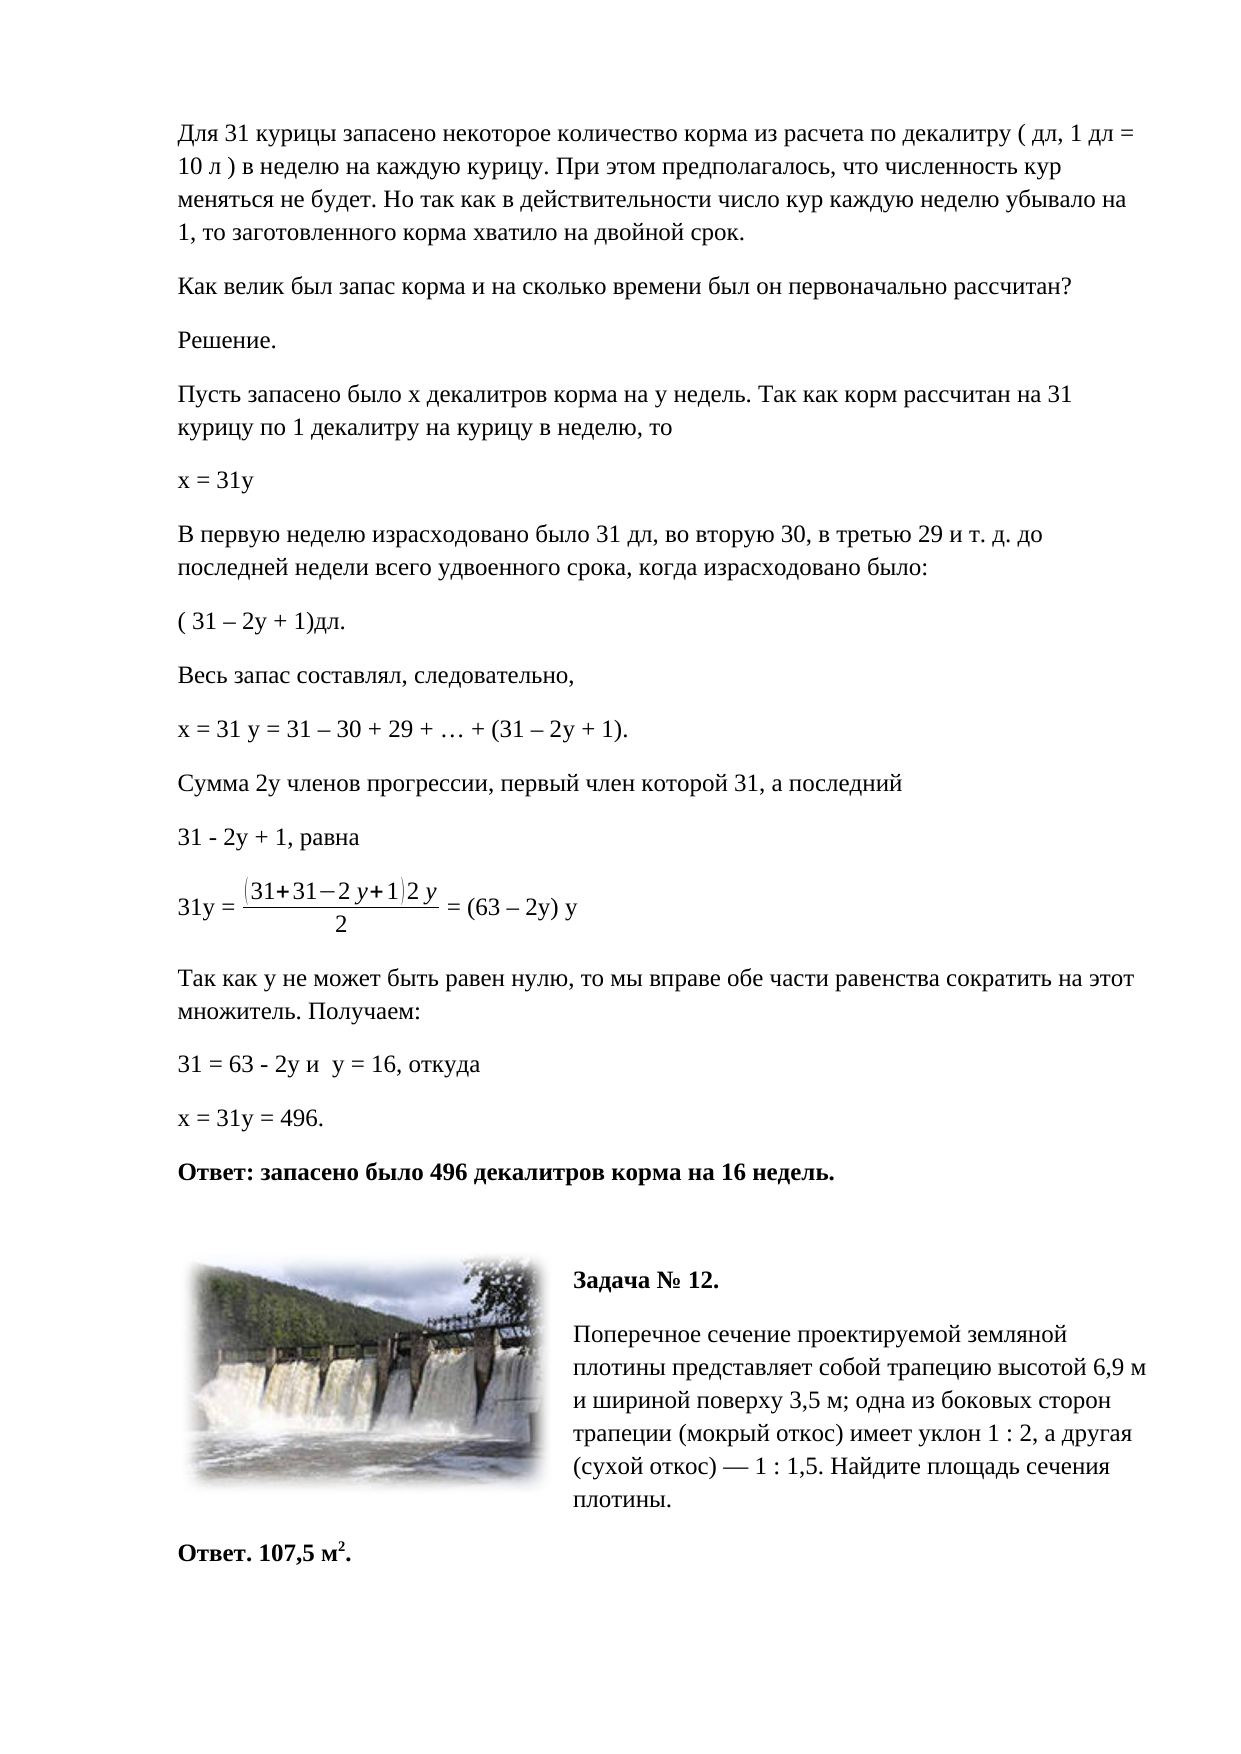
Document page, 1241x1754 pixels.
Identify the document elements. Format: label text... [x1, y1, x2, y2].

text Пусть запасено было х декалитров корма на у недель. Так как корм рассчитан на 31 курицу по 1 декалитру на курицу в неделю, то [177, 379, 1152, 441]
picture [210, 1280, 523, 1465]
text Поперечное сечение проектируемой земляной плотины представляет собой трапецию высотой и шириной поверху ; одна из боковых сторон трапеции (мокрый откос) имеет уклон 1 : 2, а другая (сухой откос) — 1 : 1,5. Найдите площадь сечения плотины. [177, 1319, 1152, 1513]
text В первую неделю израсходовано было , во вторую 30, в третью 29 и т. д. до последней недели всего удвоенного срока, когда израсходовано было: [177, 519, 1152, 581]
text Весь запас составлял, следовательно, [177, 660, 1152, 689]
text 31 = 63 - 2у и у = 16, откуда [177, 1049, 1152, 1078]
text ( 31 – 2y + 1)дл. [177, 606, 1152, 635]
text Решение. [177, 325, 1152, 354]
text Сумма 2у членов прогрессии, первый член которой 31, а последний [177, 768, 1152, 797]
text Ответ. . [177, 1538, 1152, 1567]
text Ответ: запасено было 496 декалитров корма на 16 недель. [177, 1157, 1152, 1186]
text Так как у не может быть равен нулю, то мы вправе обе части равенства сократить на этот множитель. Получаем: [177, 963, 1152, 1024]
text x = 31y = 496. [177, 1103, 1152, 1132]
text Задача № 12. [546, 1265, 1152, 1294]
text 31 - 2у + 1, равна [177, 822, 1152, 851]
text 31y = = (63 – 2y) y [177, 876, 1152, 938]
text Для 31 курицы запасено некоторое количество корма из расчета по декалитру ( дл, = ) в неделю на каждую курицу. При этом предполагалось, что численность кур меняться не будет. Но так как в действительности число кур каждую неделю убывало на 1, то заготовленного корма хватило на двойной срок. [177, 118, 1152, 246]
text Как велик был запас корма и на сколько времени был он первоначально рассчитан? [177, 271, 1152, 300]
text x = 31 y = 31 – 30 + 29 + … + (31 – 2y + 1). [177, 714, 1152, 743]
text x = 31y [177, 466, 1152, 494]
